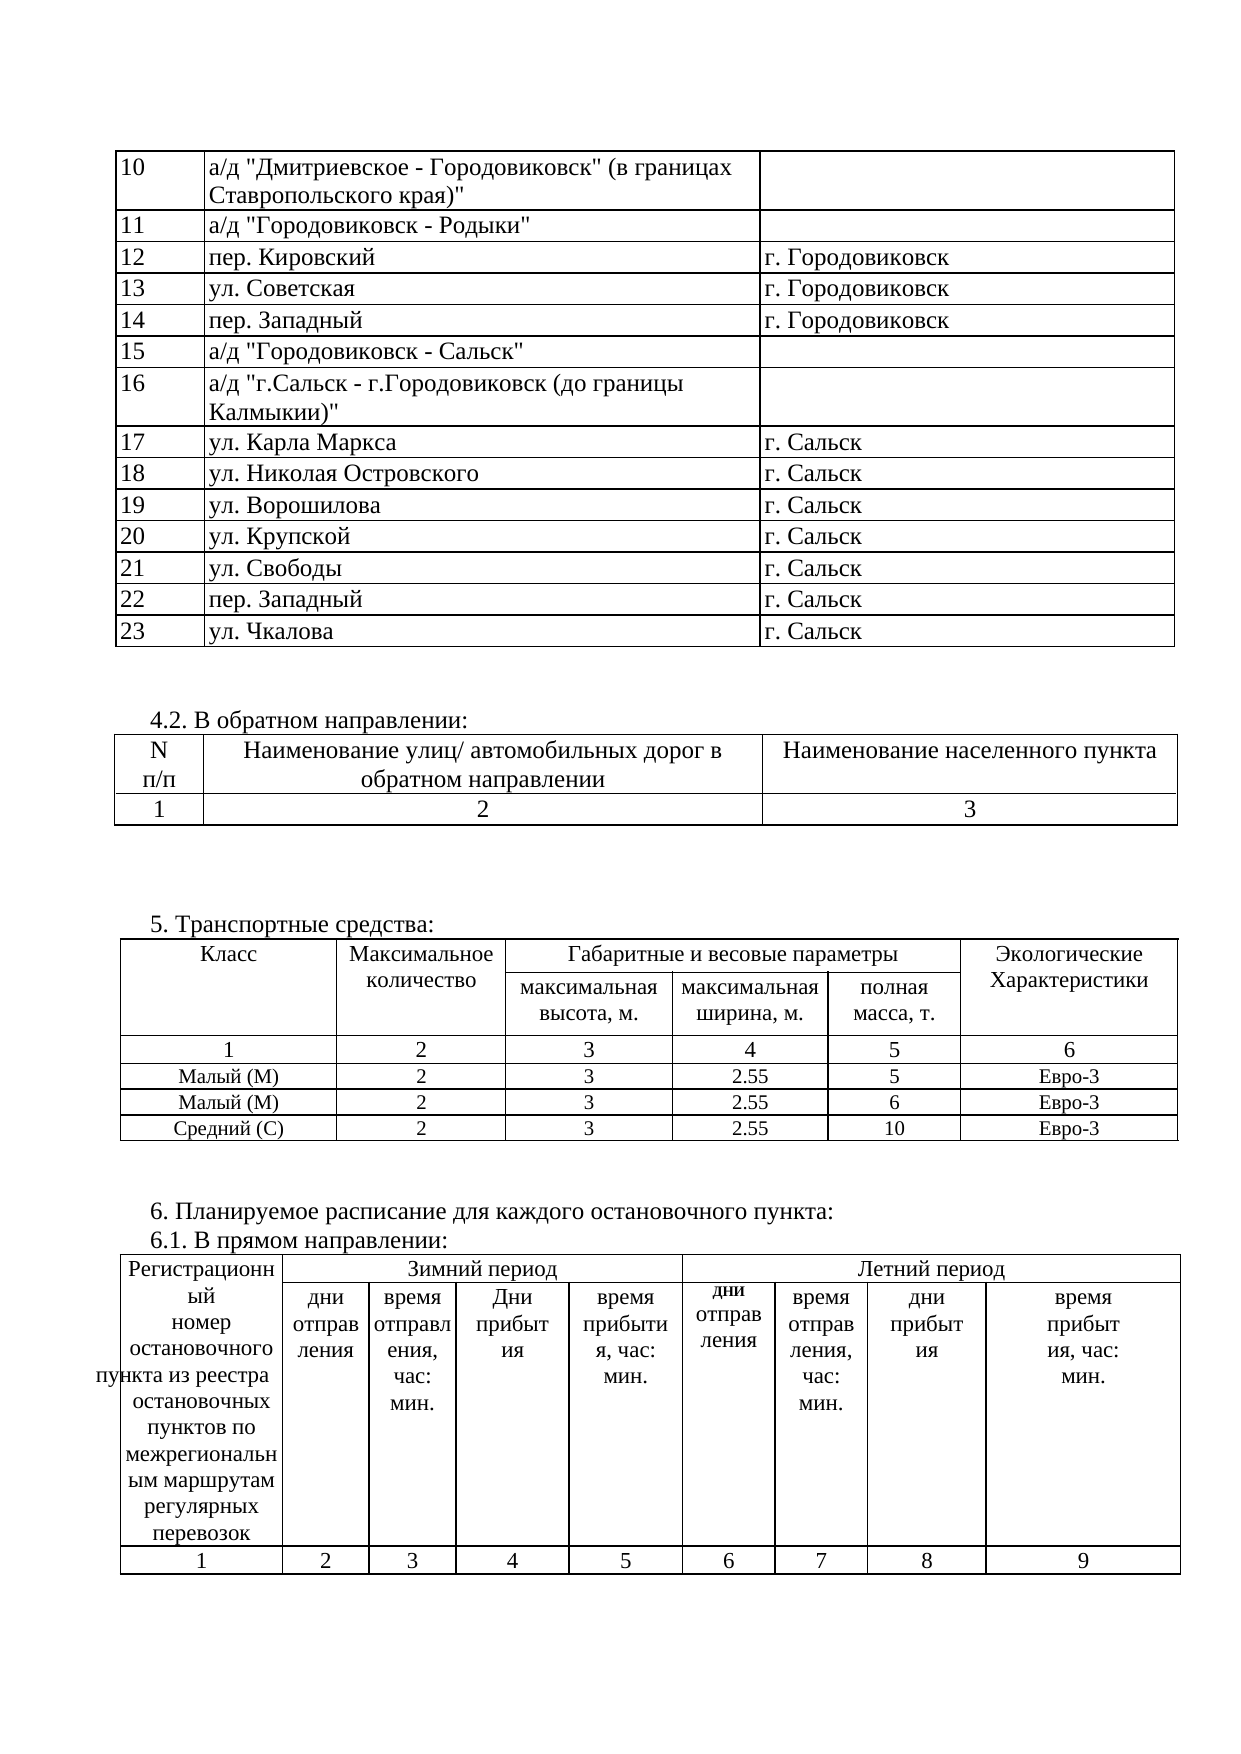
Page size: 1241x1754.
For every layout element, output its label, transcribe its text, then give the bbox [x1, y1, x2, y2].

table_header Наименование улиц/ автомобильных дорог в обратном направлении [204, 735, 762, 792]
table_cell 9 [987, 1547, 1180, 1573]
table_cell г. Сальск [761, 616, 1174, 646]
table_cell ул. Чкалова [205, 616, 759, 646]
table_cell а/д "Городовиковск - Родыки" [205, 211, 759, 241]
table_cell 3 [506, 1036, 672, 1063]
table_header Класс [121, 940, 336, 1035]
table_cell Евро-3 [961, 1064, 1177, 1088]
text 5. Транспортные средства: [150, 909, 1090, 938]
table_cell 8 [868, 1547, 985, 1573]
table_cell полная масса, т. [829, 973, 960, 1035]
table_cell время отправл ения, час: мин. [370, 1283, 455, 1545]
table_header Наименование населенного пункта [763, 735, 1177, 792]
table_cell ДНИ отправ ления [683, 1283, 774, 1545]
table_cell 23 [117, 616, 204, 646]
table_cell Дни прибыт ия [457, 1283, 568, 1545]
table_cell время прибыти я, час: мин. [570, 1283, 682, 1545]
table_cell 5 [829, 1064, 960, 1088]
table_cell 2 [337, 1064, 505, 1088]
table_cell а/д "Дмитриевское - Городовиковск" (в границах Ставропольского края)" [205, 152, 759, 209]
table_cell ул. Карла Маркса [205, 427, 759, 457]
table_cell г. Сальск [761, 553, 1174, 583]
table_cell Евро-3 [961, 1116, 1177, 1139]
table_header Летний период [683, 1255, 1180, 1282]
table_header Максимальное количество [337, 940, 505, 1035]
table_cell пер. Западный [205, 584, 759, 614]
table_cell 2 [337, 1036, 505, 1063]
table_cell ул. Ворошилова [205, 490, 759, 520]
table_cell время отправ ления, час: мин. [776, 1283, 867, 1545]
table_cell [761, 337, 1174, 366]
table_cell 6 [961, 1036, 1177, 1063]
table_cell дни отправ ления [283, 1283, 368, 1545]
table_cell 5 [829, 1036, 960, 1063]
table_header Зимний период [283, 1255, 682, 1282]
table_header Экологические Характеристики [961, 940, 1177, 1035]
table_cell Малый (М) [121, 1064, 336, 1088]
table_cell 14 [117, 305, 204, 335]
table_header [121, 1255, 282, 1545]
table_cell 3 [506, 1064, 672, 1088]
table_cell [761, 152, 1174, 209]
table_cell 13 [117, 274, 204, 303]
table_cell 15 [117, 337, 204, 366]
table_cell 22 [117, 584, 204, 614]
text 6. Планируемое расписание для каждого остановочного пункта: [150, 1196, 1090, 1225]
text 4.2. В обратном направлении: [150, 705, 1090, 733]
table_cell ул. Николая Островского [205, 458, 759, 488]
table_cell г. Городовиковск [761, 305, 1174, 335]
table_cell Евро-3 [961, 1090, 1177, 1114]
table_cell 3 [370, 1547, 455, 1573]
table_cell 2 [337, 1116, 505, 1139]
table_cell г. Сальск [761, 521, 1174, 551]
table_cell 4 [457, 1547, 568, 1573]
table_header Габаритные и весовые параметры [506, 940, 960, 971]
table_cell 12 [117, 242, 204, 272]
table_cell [761, 368, 1174, 425]
table_cell г. Сальск [761, 427, 1174, 457]
table_cell г. Сальск [761, 458, 1174, 488]
table_cell 18 [117, 458, 204, 488]
table_cell 2 [337, 1090, 505, 1114]
table_cell 21 [117, 553, 204, 583]
table_cell 16 [117, 368, 204, 425]
table_cell г. Сальск [761, 490, 1174, 520]
table_cell 5 [570, 1547, 682, 1573]
table_cell 3 [506, 1116, 672, 1139]
table_cell 1 [121, 1036, 336, 1063]
table_cell [761, 211, 1174, 241]
text 6.1. В прямом направлении: [150, 1225, 1090, 1254]
table_cell Малый (М) [121, 1090, 336, 1114]
table_cell 6 [683, 1547, 774, 1573]
table_cell 2 [283, 1547, 368, 1573]
table_cell ул. Свободы [205, 553, 759, 583]
table_cell пер. Западный [205, 305, 759, 335]
table_cell а/д "г.Сальск - г.Городовиковск (до границы Калмыкии)" [205, 368, 759, 425]
table_cell 10 [117, 152, 204, 209]
table_cell пер. Кировский [205, 242, 759, 272]
table_cell максимальная высота, м. [506, 973, 672, 1035]
table_cell 19 [117, 490, 204, 520]
table_cell 2.55 [673, 1090, 827, 1114]
table_cell ул. Крупской [205, 521, 759, 551]
table_cell 2 [204, 794, 762, 824]
table_cell 3 [506, 1090, 672, 1114]
table_cell 17 [117, 427, 204, 457]
table_cell г. Городовиковск [761, 274, 1174, 303]
table_cell г. Городовиковск [761, 242, 1174, 272]
table_cell 7 [776, 1547, 867, 1573]
table_cell дни прибыт ия [868, 1283, 985, 1545]
table_cell 6 [829, 1090, 960, 1114]
table_header N п/п [115, 735, 203, 792]
table_cell 20 [117, 521, 204, 551]
table_cell 11 [117, 211, 204, 241]
table_cell 4 [673, 1036, 827, 1063]
table_cell а/д "Городовиковск - Сальск" [205, 337, 759, 366]
table_cell максимальная ширина, м. [673, 973, 827, 1035]
table_cell Средний (С) [121, 1116, 336, 1139]
table_cell г. Сальск [761, 584, 1174, 614]
table_cell 1 [121, 1547, 282, 1573]
table_cell 10 [829, 1116, 960, 1139]
table_cell время прибыт ия, час: мин. [987, 1283, 1180, 1545]
table_cell 3 [763, 793, 1177, 824]
table_cell 1 [115, 794, 203, 824]
table_cell ул. Советская [205, 274, 759, 303]
table_cell 2.55 [673, 1116, 827, 1139]
table_cell 2.55 [673, 1064, 827, 1088]
